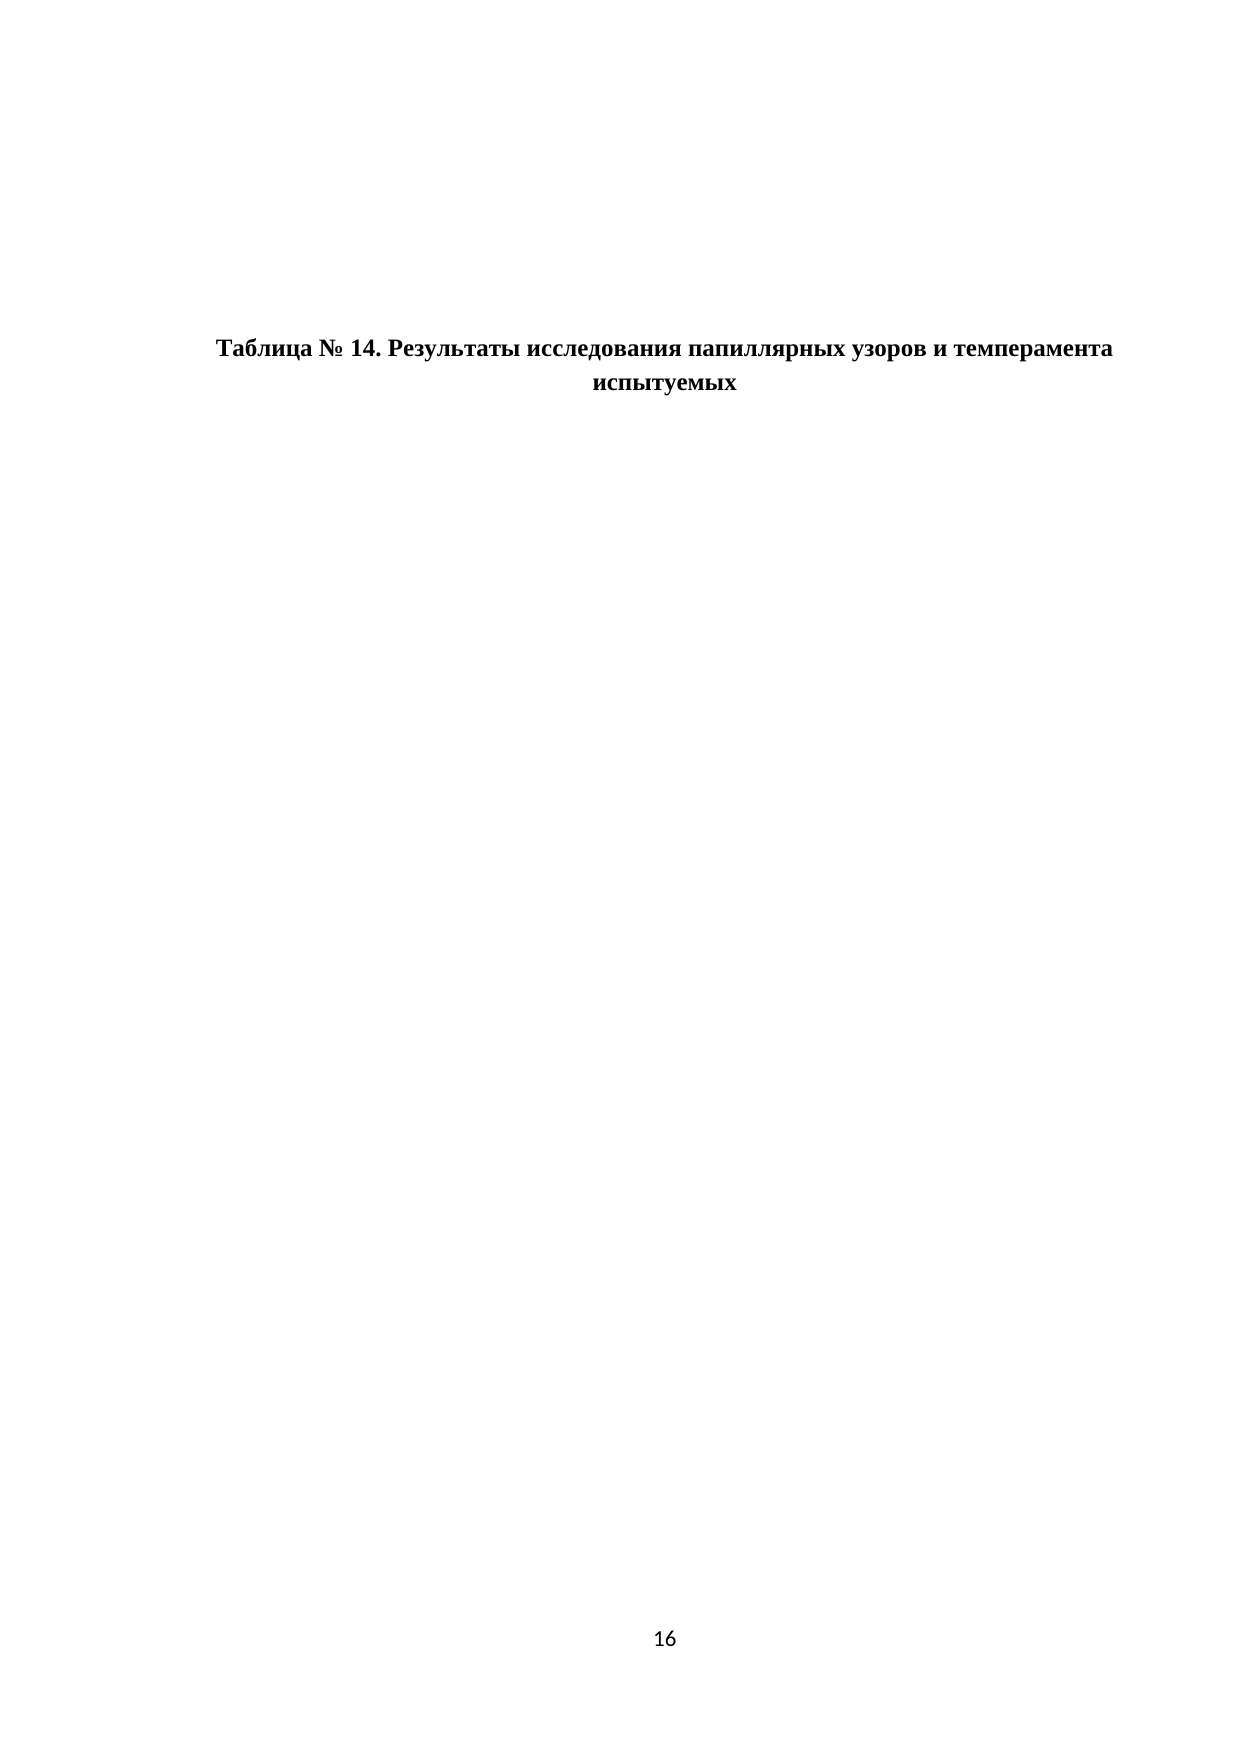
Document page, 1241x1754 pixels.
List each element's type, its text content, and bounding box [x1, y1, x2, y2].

text Таблица № 14. Результаты исследования папиллярных узоров и темперамента испытуемых [177, 333, 1152, 395]
